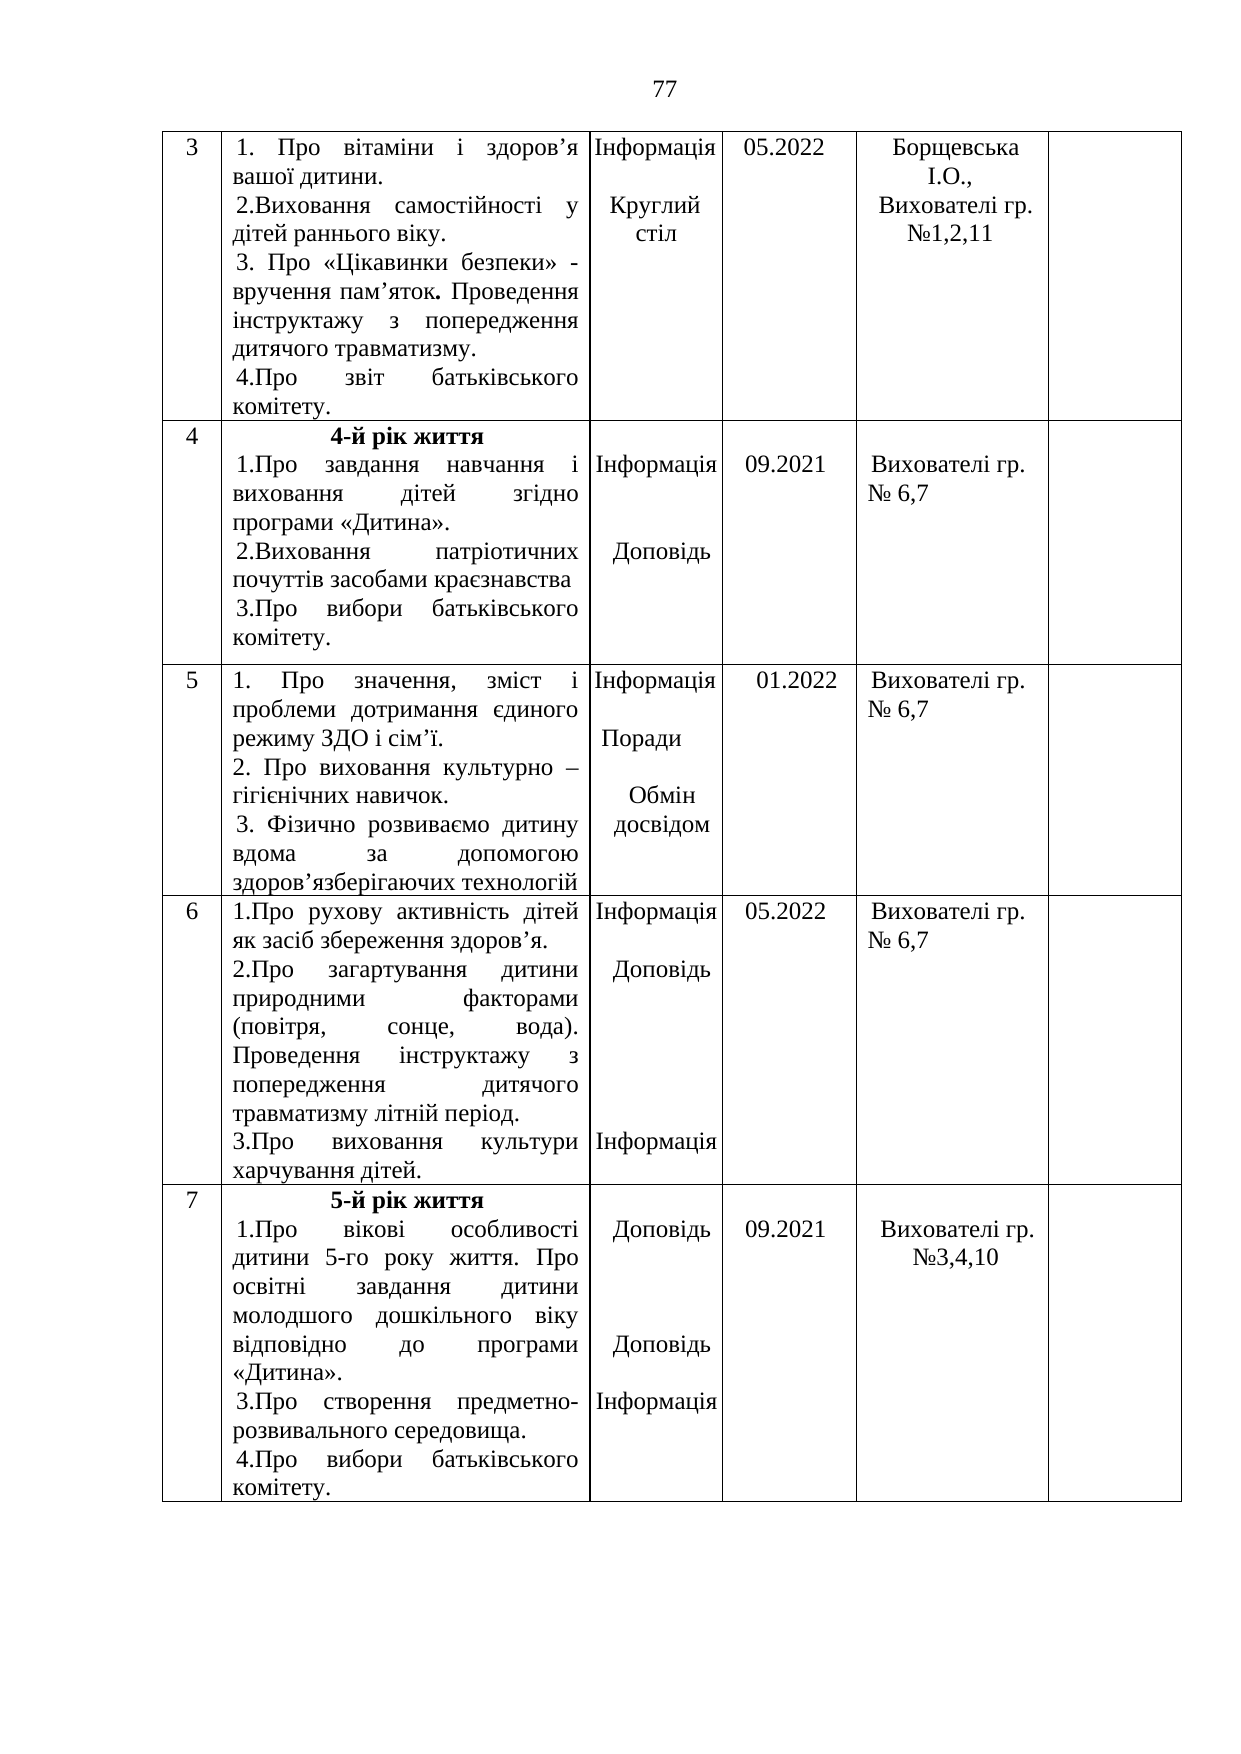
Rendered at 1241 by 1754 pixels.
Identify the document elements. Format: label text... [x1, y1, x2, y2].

table_cell [1049, 896, 1181, 1184]
table_cell 1. Про вітаміни і здоров’я вашої дитини. 2.Виховання самостійності у дітей раннього віку. 3. Про «Цікавинки безпеки» - вручення пам’яток. Проведення інструктажу з попередження дитячого травматизму. 4.Про звіт батьківського комітету. [222, 132, 589, 420]
table_cell [1049, 665, 1181, 895]
table_cell [1049, 132, 1181, 420]
table_cell 7 [163, 1185, 221, 1501]
table_cell 4-й рік життя 1.Про завдання навчання і виховання дітей згідно програми «Дитина». 2.Виховання патріотичних почуттів засобами краєзнавства 3.Про вибори батьківського комітету. [222, 421, 589, 664]
table_cell 6 [163, 896, 221, 1184]
table_cell Інформація Доповідь [591, 421, 722, 664]
table_cell Вихователі гр. №3,4,10 [857, 1185, 1048, 1501]
table_cell 3 [163, 132, 221, 420]
table_cell 5 [163, 665, 221, 895]
table_cell Інформація Доповідь Інформація [591, 896, 722, 1184]
table_cell 09.2021 [723, 421, 856, 664]
table_cell Борщевська І.О., Вихователі гр. №1,2,11 [857, 132, 1048, 420]
table_cell 09.2021 [723, 1185, 856, 1501]
table_cell 05.2022 [723, 132, 856, 420]
table_cell 5-й рік життя 1.Про вікові особливості дитини 5-го року життя. Про освітні завдання дитини молодшого дошкільного віку відповідно до програми «Дитина». 3.Про створення предметно-розвивального середовища. 4.Про вибори батьківського комітету. [222, 1185, 589, 1501]
table_cell Інформація Поради Обмін досвідом [591, 665, 722, 895]
table_cell [1049, 421, 1181, 664]
table_cell Вихователі гр. № 6,7 [857, 665, 1048, 895]
table_cell Інформація Круглий стіл [591, 132, 722, 420]
table_cell 05.2022 [723, 896, 856, 1184]
table_cell [1049, 1185, 1181, 1501]
table_cell 1. Про значення, зміст і проблеми дотримання єдиного режиму ЗДО і сім’ї. 2. Про виховання культурно – гігієнічних навичок. 3. Фізично розвиваємо дитину вдома за допомогою здоров’язберігаючих технологій [222, 665, 589, 895]
table_cell Вихователі гр. № 6,7 [857, 421, 1048, 664]
table_cell Вихователі гр. № 6,7 [857, 896, 1048, 1184]
table_cell 01.2022 [723, 665, 856, 895]
table_cell 1.Про рухову активність дітей як засіб збереження здоров’я. 2.Про загартування дитини природними факторами (повітря, сонце, вода). Проведення інструктажу з попередження дитячого травматизму літній період. 3.Про виховання культури харчування дітей. [222, 896, 589, 1184]
table_cell Доповідь Доповідь Інформація [591, 1185, 722, 1501]
table_cell 4 [163, 421, 221, 664]
